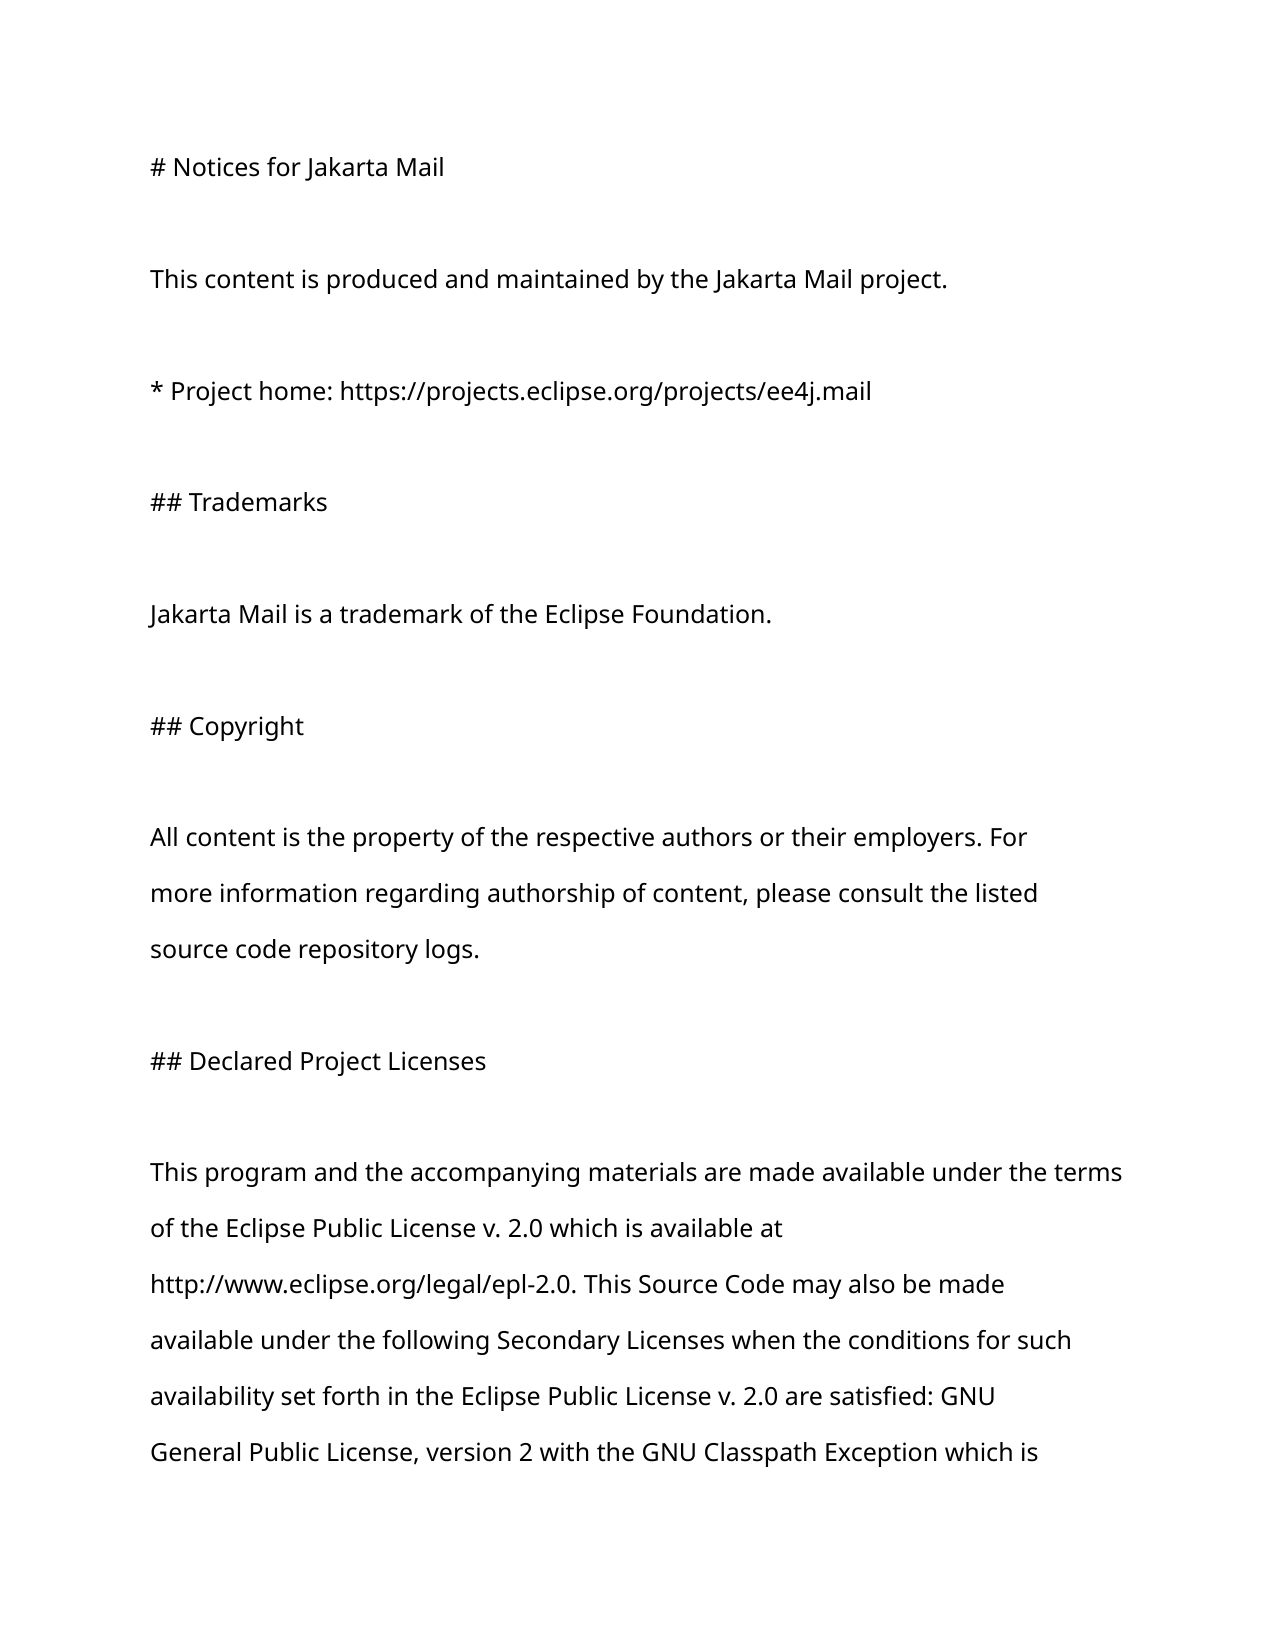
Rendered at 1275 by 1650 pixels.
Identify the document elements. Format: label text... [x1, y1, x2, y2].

text This program and the accompanying materials are made available under the terms [150, 1155, 1125, 1189]
text ## Declared Project Licenses [150, 1043, 1125, 1077]
text source code repository logs. [150, 932, 1125, 966]
text Jakarta Mail is a trademark of the Eclipse Foundation. [150, 597, 1125, 631]
text more information regarding authorship of content, please consult the listed [150, 876, 1125, 910]
text of the Eclipse Public License v. 2.0 which is available at [150, 1211, 1125, 1245]
text All content is the property of the respective authors or their employers. For [150, 820, 1125, 854]
text * Project home: https://projects.eclipse.org/projects/ee4j.mail [150, 373, 1125, 407]
text available under the following Secondary Licenses when the conditions for such [150, 1322, 1125, 1357]
text This content is produced and maintained by the Jakarta Mail project. [150, 262, 1125, 296]
text General Public License, version 2 with the GNU Classpath Exception which is [150, 1434, 1125, 1468]
text # Notices for Jakarta Mail [150, 150, 1125, 184]
text ## Copyright [150, 708, 1125, 742]
text http://www.eclipse.org/legal/epl-2.0. This Source Code may also be made [150, 1267, 1125, 1301]
text ## Trademarks [150, 485, 1125, 519]
text availability set forth in the Eclipse Public License v. 2.0 are satisfied: GNU [150, 1378, 1125, 1412]
